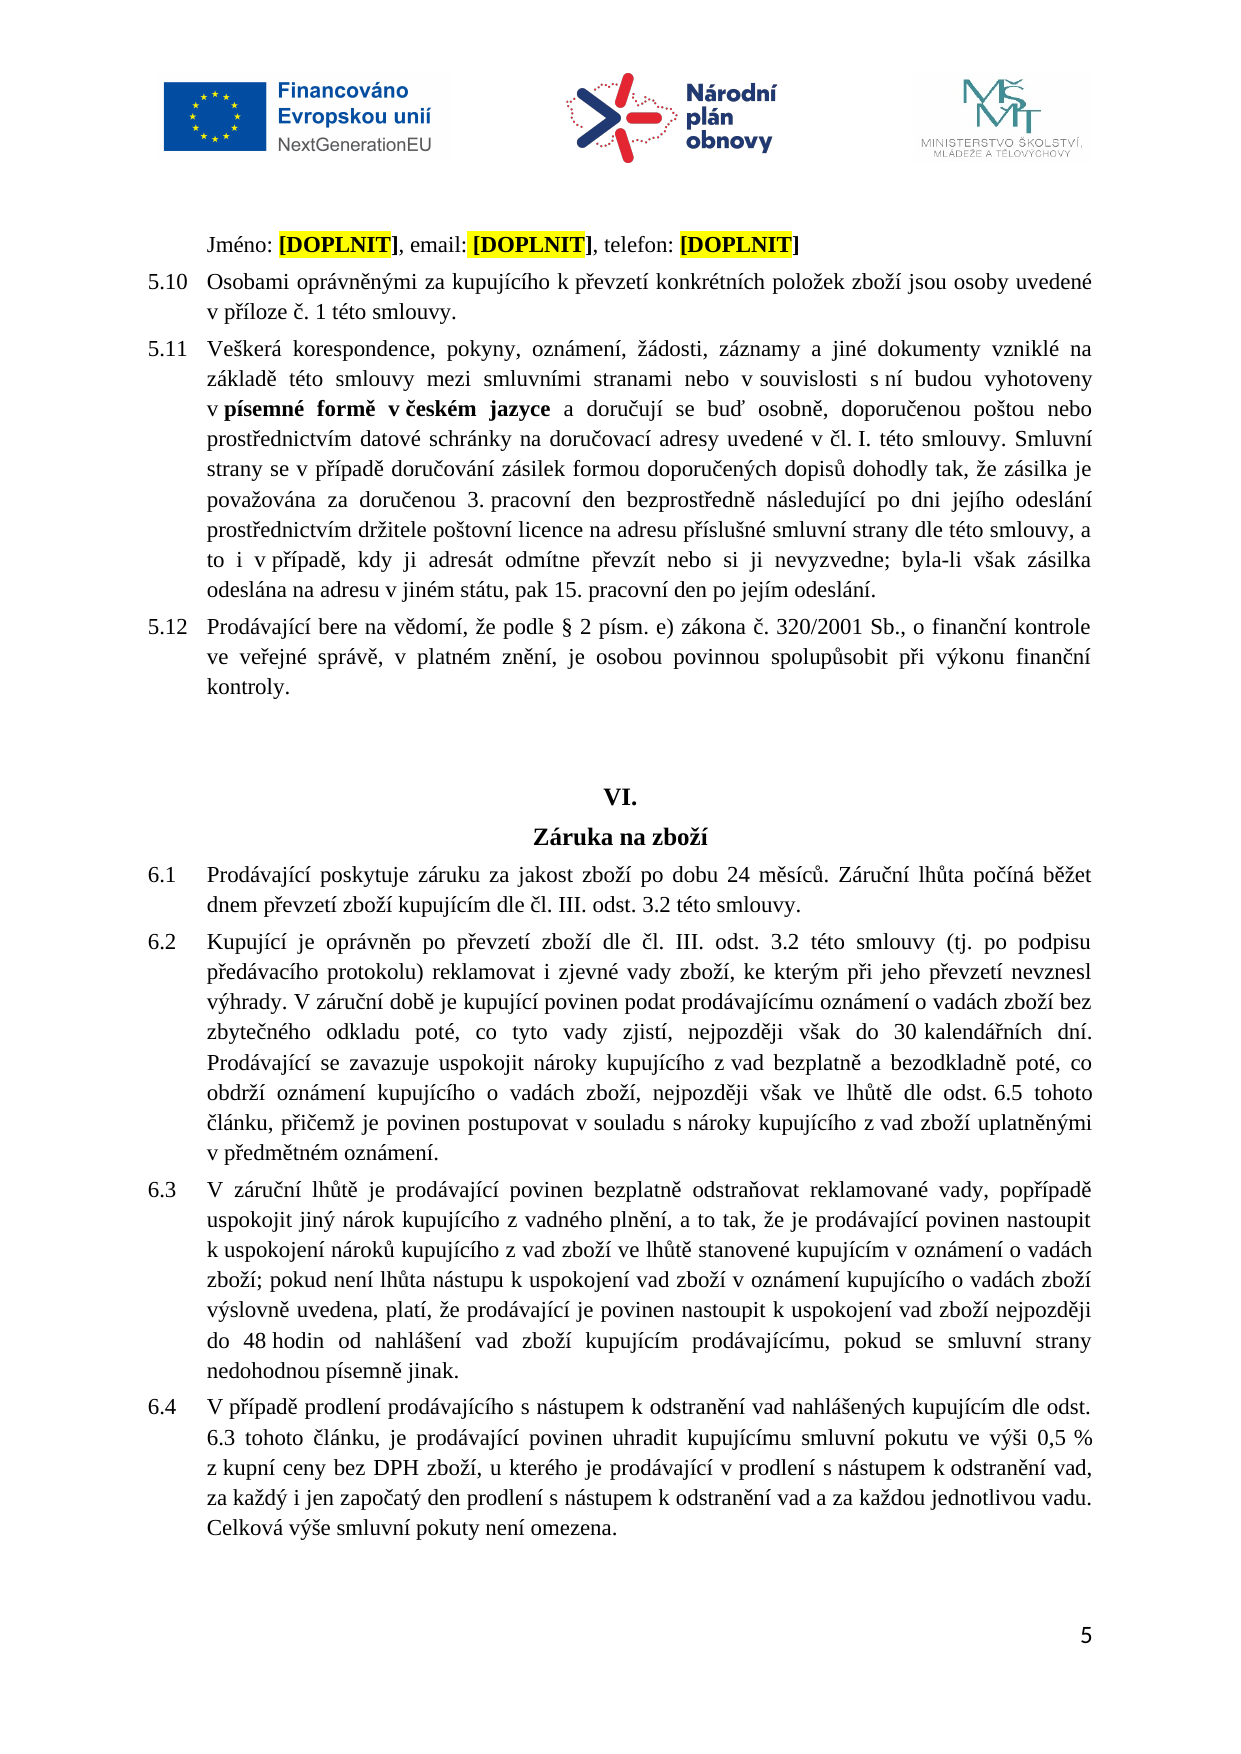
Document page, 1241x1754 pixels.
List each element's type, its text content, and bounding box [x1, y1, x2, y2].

title Záruka na zboží [148, 822, 1093, 851]
text 5.12 Prodávající bere na vědomí, že podle § 2 písm. e) zákona č. 320/2001 Sb., o finanční kontrole ve veřejné správě, v platném znění, je osobou povinnou spolupůsobit při výkonu finanční kontroly. [148, 613, 1093, 699]
picture [913, 73, 1090, 163]
text 6.1 Prodávající poskytuje záruku za jakost zboží po dobu 24 měsíců. Záruční lhůta počíná běžet dnem převzetí zboží kupujícím dle čl. III. odst. 3.2 této smlouvy. [148, 861, 1093, 918]
picture [566, 73, 778, 163]
text 6.3 V záruční lhůtě je prodávající povinen bezplatně odstraňovat reklamované vady, popřípadě uspokojit jiný nárok kupujícího z vadného plnění, a to tak, že je prodávající povinen nastoupit k uspokojení nároků kupujícího z vad zboží ve lhůtě stanovené kupujícím v oznámení o vadách zboží; pokud není lhůta nástupu k uspokojení vad zboží v oznámení kupujícího o vadách zboží výslovně uvedena, platí, že prodávající je povinen nastoupit k uspokojení vad zboží nejpozději do 48 hodin od nahlášení vad zboží kupujícím prodávajícímu, pokud se smluvní strany nedohodnou písemně jinak. [148, 1176, 1093, 1383]
text 6.4 V případě prodlení prodávajícího s nástupem k odstranění vad nahlášených kupujícím dle odst. 6.3 tohoto článku, je prodávající povinen uhradit kupujícímu smluvní pokutu ve výši 0,5 % z kupní ceny bez DPH zboží, u kterého je prodávající v prodlení s nástupem k odstranění vad, za každý i jen započatý den prodlení s nástupem k odstranění vad a za každou jednotlivou vadu. Celková výše smluvní pokuty není omezena. [148, 1393, 1093, 1541]
text 6.2 Kupující je oprávněn po převzetí zboží dle čl. III. odst. 3.2 této smlouvy (tj. po podpisu předávacího protokolu) reklamovat i zjevné vady zboží, ke kterým při jeho převzetí nevznesl výhrady. V záruční době je kupující povinen podat prodávajícímu oznámení o vadách zboží bez zbytečného odkladu poté, co tyto vady zjistí, nejpozději však do 30 kalendářních dní. Prodávající se zavazuje uspokojit nároky kupujícího z vad bezplatně a bezodkladně poté, co obdrží oznámení kupujícího o vadách zboží, nejpozději však ve lhůtě dle odst. 6.5 tohoto článku, přičemž je povinen postupovat v souladu s nároky kupujícího z vad zboží uplatněnými v předmětném oznámení. [148, 928, 1093, 1166]
text Jméno: [DOPLNIT], email: [DOPLNIT], telefon: [DOPLNIT] [792, 231, 1093, 258]
text 5.11 Veškerá korespondence, pokyny, oznámení, žádosti, záznamy a jiné dokumenty vzniklé na základě této smlouvy mezi smluvními stranami nebo v souvislosti s ní budou vyhotoveny v písemné formě v českém jazyce a doručují se buď osobně, doporučenou poštou nebo prostřednictvím datové schránky na doručovací adresy uvedené v čl. I. této smlouvy. Smluvní strany se v případě doručování zásilek formou doporučených dopisů dohodly tak, že zásilka je považována za doručenou 3. pracovní den bezprostředně následující po dni jejího odeslání prostřednictvím držitele poštovní licence na adresu příslušné smluvní strany dle této smlouvy, a to i v případě, kdy ji adresát odmítne převzít nebo si ji nevyzvedne; byla-li však zásilka odeslána na adresu v jiném státu, pak 15. pracovní den po jejím odeslání. [148, 334, 1093, 603]
text 5.10 Osobami oprávněnými za kupujícího k převzetí konkrétních položek zboží jsou osoby uvedené v příloze č. 1 této smlouvy. [148, 268, 1093, 324]
text VI. [148, 782, 1093, 811]
picture [157, 72, 451, 160]
